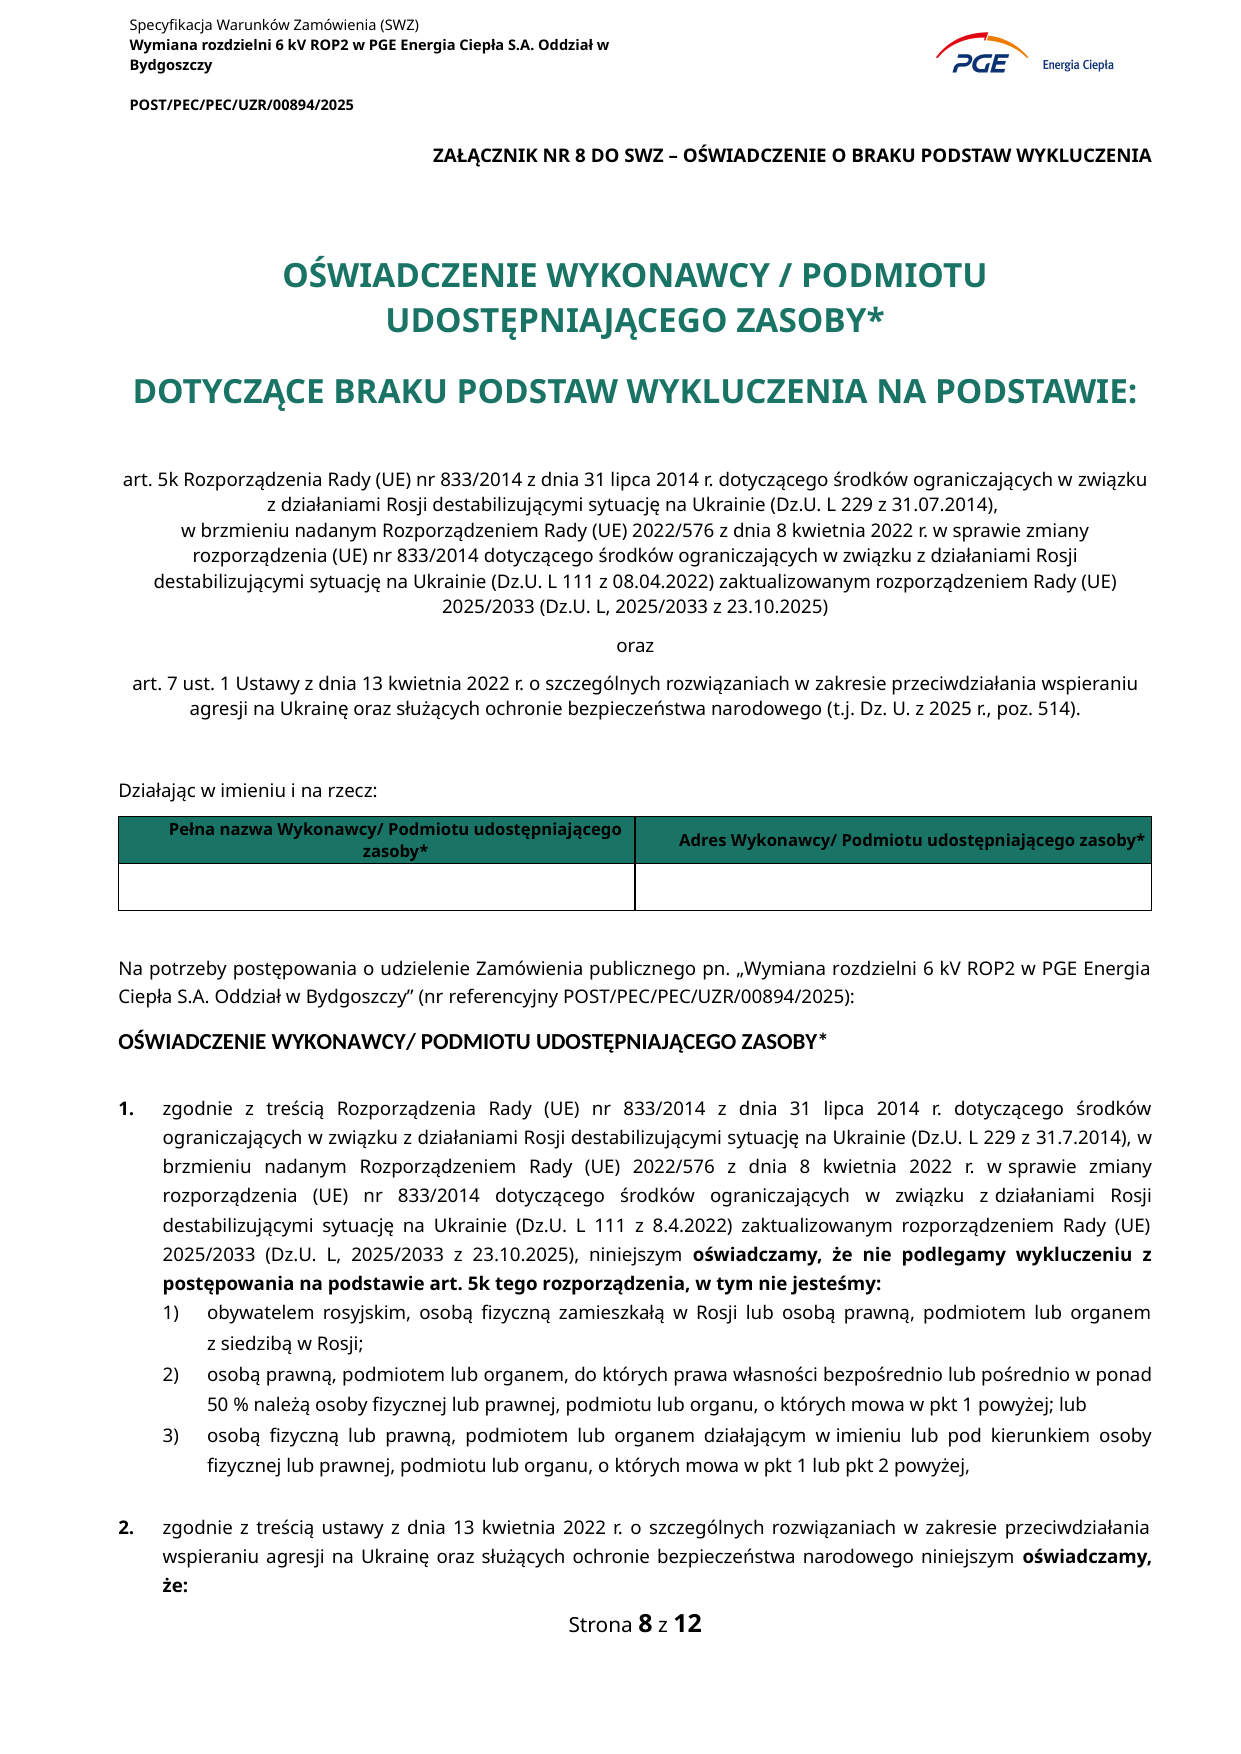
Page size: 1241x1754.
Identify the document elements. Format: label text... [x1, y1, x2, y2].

subtitle DOTYCZĄCE BRAKU PODSTAW WYKLUCZENIA NA PODSTAWIE: [118, 367, 1152, 413]
list zgodnie z treścią ustawy z dnia 13 kwietnia 2022 r. o szczególnych rozwiązaniach w zakresie przeciwdziałania wspieraniu agresji na Ukrainę oraz służących ochronie bezpieczeństwa narodowego niniejszym oświadczamy, że: [118, 1514, 1152, 1598]
subtitle art. 5k Rozporządzenia Rady (UE) nr 833/2014 z dnia 31 lipca 2014 r. dotyczącego środków ograniczających w związku z działaniami Rosji destabilizującymi sytuację na Ukrainie (Dz.U. L 229 z 31.07.2014), w brzmieniu nadanym Rozporządzeniem Rady (UE) 2022/576 z dnia 8 kwietnia 2022 r. w sprawie zmiany rozporządzenia (UE) nr 833/2014 dotyczącego środków ograniczających w związku z działaniami Rosji destabilizującymi sytuację na Ukrainie (Dz.U. L 111 z 08.04.2022) zaktualizowanym rozporządzeniem Rady (UE) 2025/2033 (Dz.U. L, 2025/2033 z 23.10.2025) [118, 466, 1152, 619]
subtitle osobą prawną, podmiotem lub organem, do których prawa własności bezpośrednio lub pośrednio w ponad 50 % należą osoby fizycznej lub prawnej, podmiotu lub organu, o których mowa w pkt 1 powyżej; lub [162, 1361, 1152, 1417]
text OŚWIADCZENIE WYKONAWCY/ PODMIOTU UDOSTĘPNIAJĄCEGO ZASOBY* [118, 1027, 1152, 1055]
table_cell [119, 864, 634, 910]
subtitle obywatelem rosyjskim, osobą fizyczną zamieszkałą w Rosji lub osobą prawną, podmiotem lub organem z siedzibą w Rosji; [162, 1300, 1152, 1356]
table_header Adres Wykonawcy/ Podmiotu udostępniającego zasoby* [636, 817, 1151, 863]
subtitle osobą fizyczną lub prawną, podmiotem lub organem działającym w imieniu lub pod kierunkiem osoby fizycznej lub prawnej, podmiotu lub organu, o których mowa w pkt 1 lub pkt 2 powyżej, [162, 1422, 1152, 1478]
subtitle Działając w imieniu i na rzecz: [118, 778, 1181, 803]
table_header Pełna nazwa Wykonawcy/ Podmiotu udostępniającego zasoby* [119, 817, 634, 863]
list zgodnie z treścią Rozporządzenia Rady (UE) nr 833/2014 z dnia 31 lipca 2014 r. dotyczącego środków ograniczających w związku z działaniami Rosji destabilizującymi sytuację na Ukrainie (Dz.U. L 229 z 31.7.2014), w brzmieniu nadanym Rozporządzeniem Rady (UE) 2022/576 z dnia 8 kwietnia 2022 r. w sprawie zmiany rozporządzenia (UE) nr 833/2014 dotyczącego środków ograniczających w związku z działaniami Rosji destabilizującymi sytuację na Ukrainie (Dz.U. L 111 z 8.4.2022) zaktualizowanym rozporządzeniem Rady (UE) 2025/2033 (Dz.U. L, 2025/2033 z 23.10.2025), niniejszym oświadczamy, że nie podlegamy wykluczeniu z postępowania na podstawie art. 5k tego rozporządzenia, w tym nie jesteśmy: [118, 1095, 1152, 1296]
text ZAŁĄCZNIK NR 8 DO SWZ – Oświadczenie o braku podstaw wykluczenia [118, 142, 1152, 168]
subtitle oraz [118, 632, 1152, 657]
subtitle art. 7 ust. 1 Ustawy z dnia 13 kwietnia 2022 r. o szczególnych rozwiązaniach w zakresie przeciwdziałania wspieraniu agresji na Ukrainę oraz służących ochronie bezpieczeństwa narodowego (t.j. Dz. U. z 2025 r., poz. 514). [118, 670, 1152, 721]
table_cell [636, 864, 1151, 910]
subtitle OŚWIADCZENIE WYKONAWCY / PODMIOTU UDOSTĘPNIAJĄCEGO ZASOBY* [118, 252, 1152, 342]
picture [918, 14, 1131, 95]
text Na potrzeby postępowania o udzielenie Zamówienia publicznego pn. „Wymiana rozdzielni 6 kV ROP2 w PGE Energia Ciepła S.A. Oddział w Bydgoszczy” (nr referencyjny POST/PEC/PEC/UZR/00894/2025): [118, 955, 1152, 1008]
